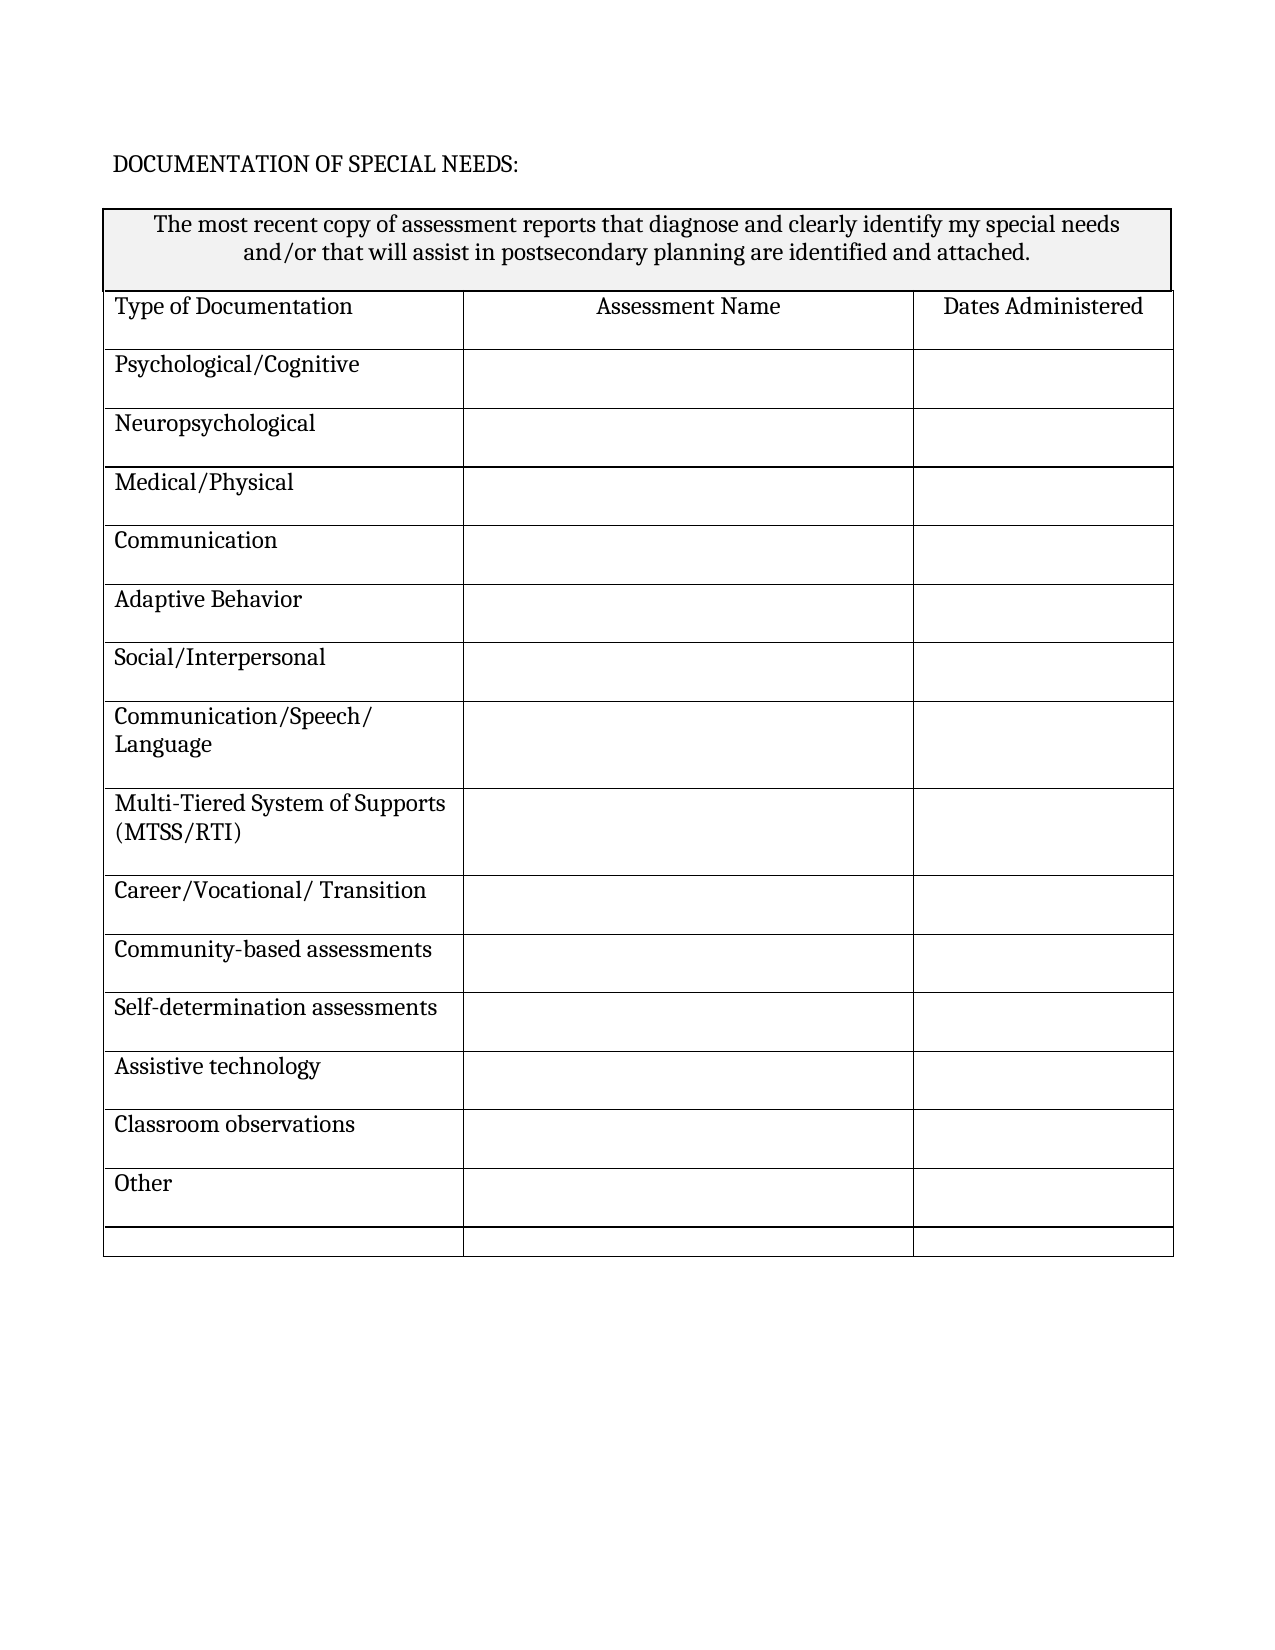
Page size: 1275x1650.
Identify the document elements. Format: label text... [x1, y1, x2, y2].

table_cell [464, 1228, 913, 1256]
table_cell [914, 1052, 1173, 1109]
table_cell Psychological/Cognitive [104, 350, 463, 408]
table_cell [464, 876, 913, 934]
table_cell [464, 702, 913, 788]
table_cell [914, 643, 1173, 701]
table_cell Neuropsychological [104, 409, 463, 466]
table_cell [464, 789, 913, 875]
table_cell [464, 643, 913, 701]
table_cell Type of Documentation [104, 291, 463, 349]
table_cell Career/Vocational/ Transition [104, 876, 463, 934]
table_cell [914, 409, 1173, 466]
table_cell Communication [104, 526, 463, 583]
table_cell [914, 526, 1173, 583]
table_cell [914, 585, 1173, 642]
table_cell Other [104, 1169, 463, 1226]
table_cell Dates Administered [914, 291, 1173, 349]
table_cell [464, 585, 913, 642]
table_cell [464, 1110, 913, 1168]
table_cell [914, 935, 1173, 992]
table_cell Multi-Tiered System of Supports (MTSS/RTI) [104, 789, 463, 875]
table_cell [914, 1169, 1173, 1226]
table_cell [464, 468, 913, 525]
table_cell Classroom observations [104, 1110, 463, 1168]
table_cell Assistive technology [104, 1052, 463, 1109]
table_cell [104, 1227, 463, 1256]
table_cell [464, 993, 913, 1051]
table_cell [464, 350, 913, 408]
table_cell [464, 1052, 913, 1109]
table_cell [914, 1228, 1173, 1256]
table_cell Self-determination assessments [104, 993, 463, 1051]
table_cell Social/Interpersonal [104, 643, 463, 701]
table_cell Assessment Name [464, 292, 913, 349]
text DOCUMENTATION OF SPECIAL NEEDS: [112, 150, 1162, 179]
table_cell [464, 409, 913, 466]
table_cell Communication/Speech/ Language [104, 702, 463, 788]
table_cell [464, 526, 913, 583]
table_cell [914, 876, 1173, 934]
table_cell Community-based assessments [104, 935, 463, 992]
table_cell Medical/Physical [104, 467, 463, 525]
table_cell [464, 1169, 913, 1226]
table_header The most recent copy of assessment reports that diagnose and clearly identify my special needs and/or that will assist in postsecondary planning are identified and attached. [104, 210, 1170, 290]
table_cell [914, 468, 1173, 525]
table_cell [914, 1110, 1173, 1168]
table_cell [914, 789, 1173, 875]
table_cell [914, 350, 1173, 408]
table_cell Adaptive Behavior [104, 585, 463, 642]
table_cell [464, 935, 913, 992]
table_cell [914, 993, 1173, 1051]
table_cell [914, 702, 1173, 788]
